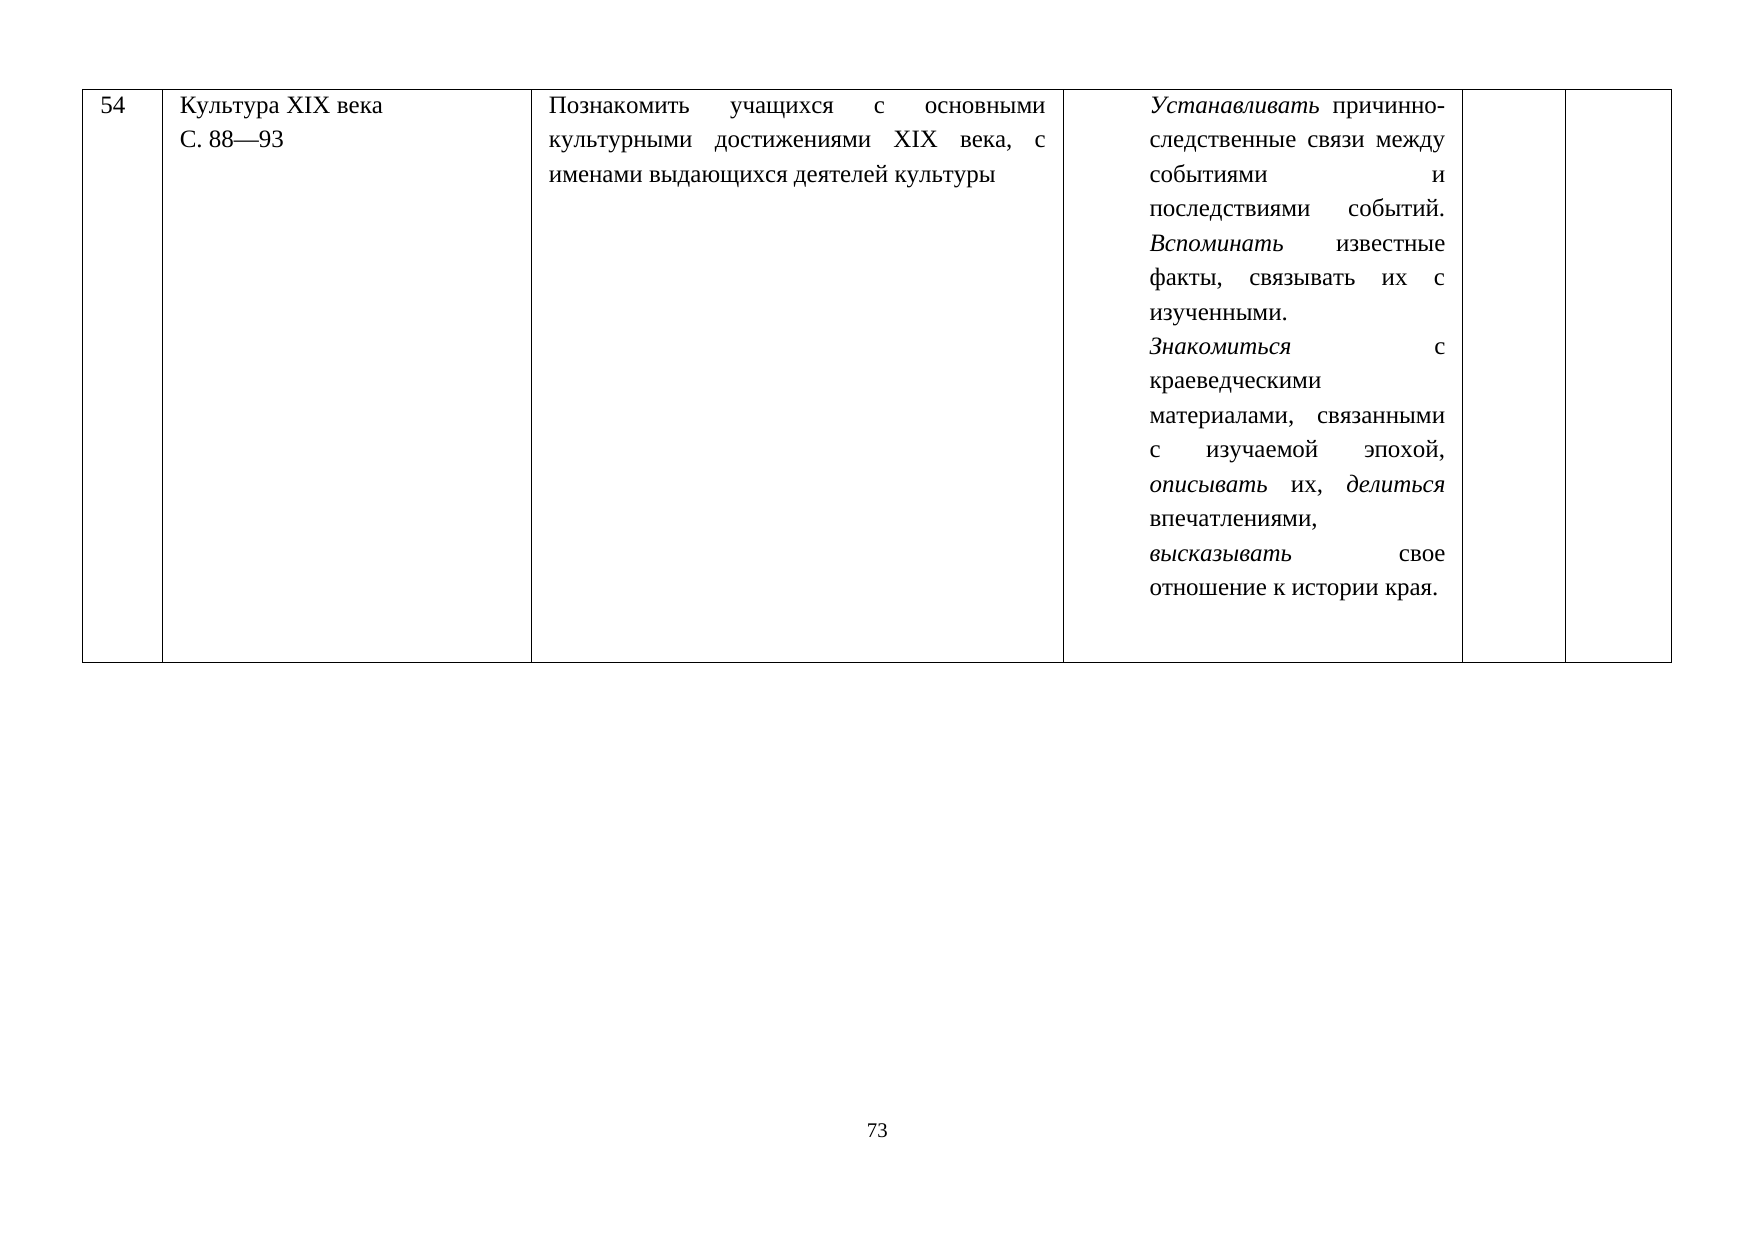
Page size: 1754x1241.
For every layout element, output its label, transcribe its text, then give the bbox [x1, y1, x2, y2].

table_cell Культура XIX века С. 88—93 [163, 90, 531, 662]
table_cell 54 [83, 90, 162, 662]
table_cell Познакомить учащихся с основными культурными достижениями XIX века, с именами выдающихся деятелей культуры [532, 90, 1063, 662]
